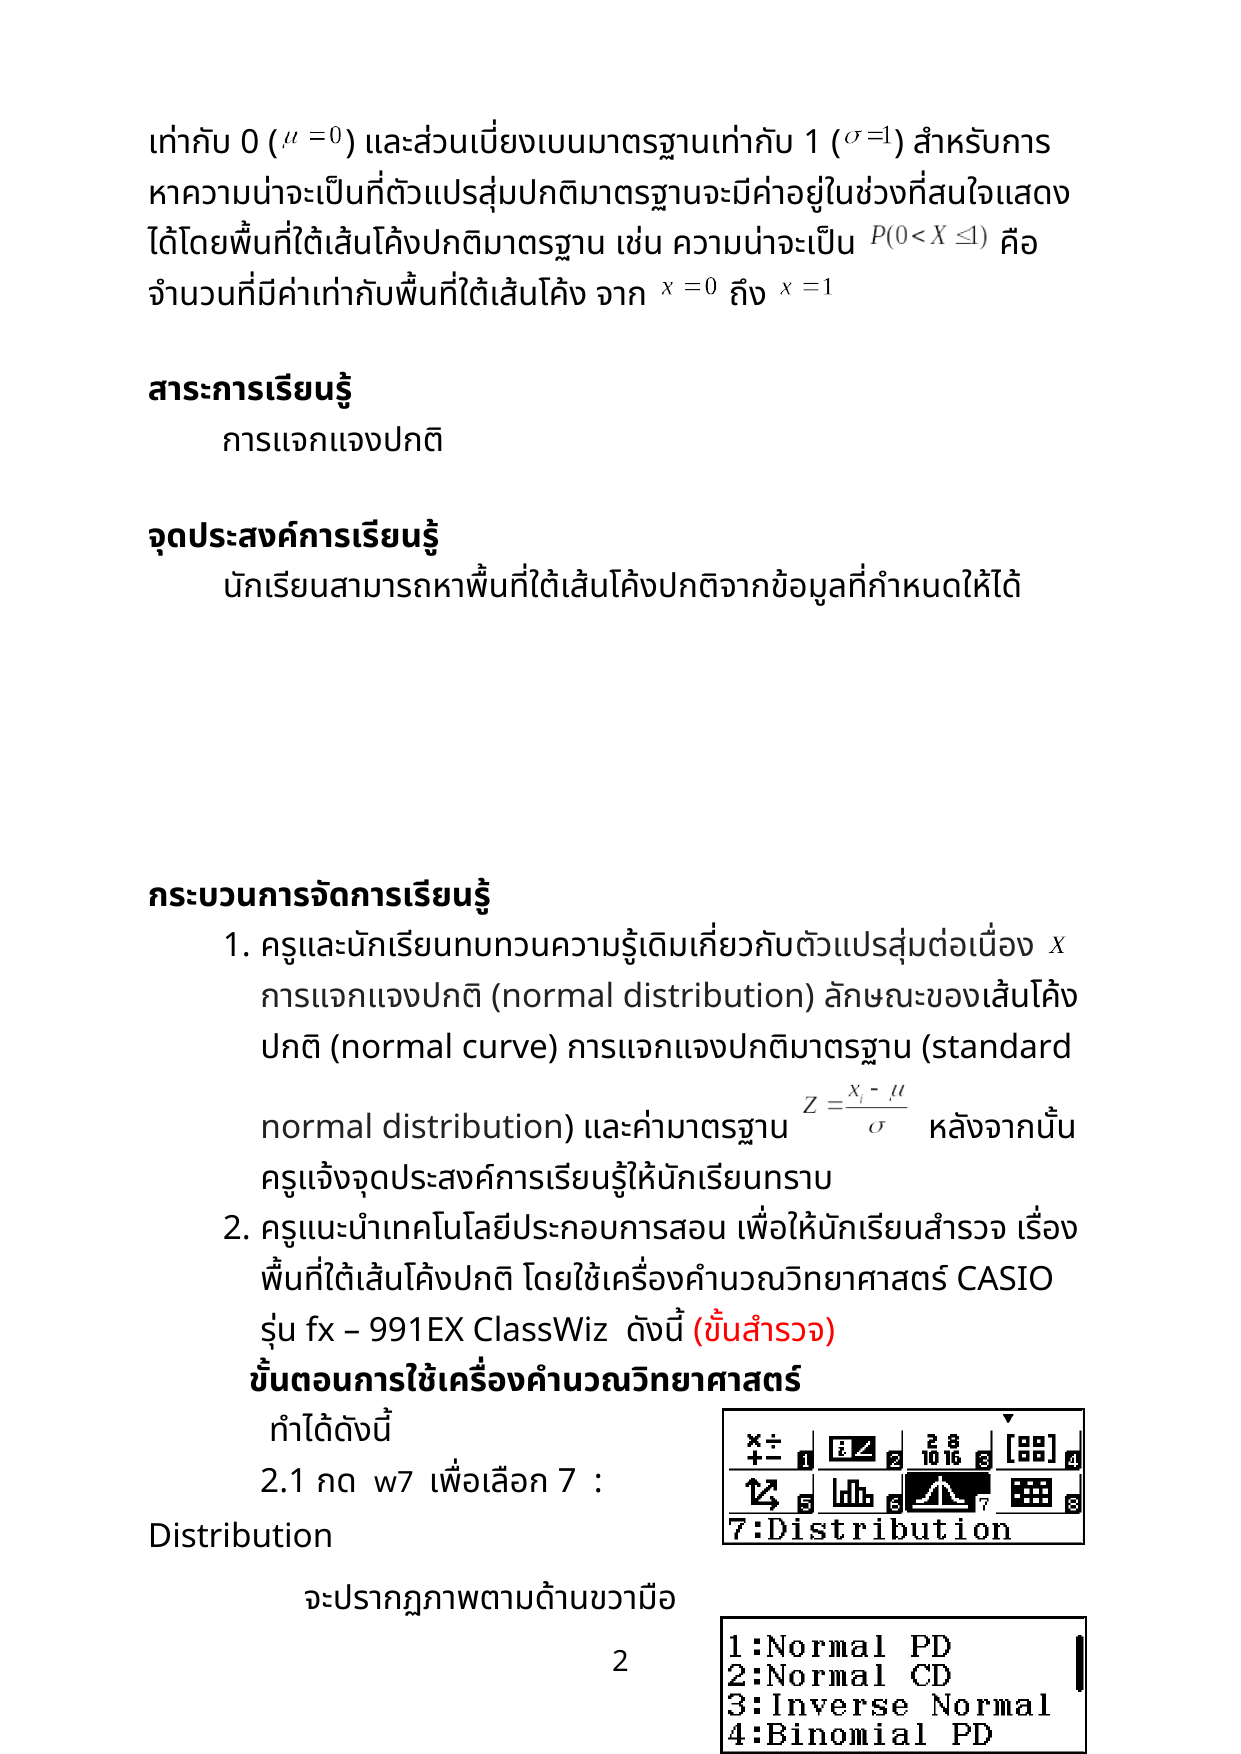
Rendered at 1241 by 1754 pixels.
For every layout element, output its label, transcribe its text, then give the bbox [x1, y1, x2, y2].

text กระบวนการจัดการเรียนรู้ [148, 871, 1092, 921]
text ทำได้ดังนี้ [148, 1406, 1092, 1457]
picture [724, 1410, 1083, 1543]
list ครูแนะนำเทคโนโลยีประกอบการสอน เพื่อให้นักเรียนสำรวจ เรื่องพื้นที่ใต้เส้นโค้งปกติ โดยใช้เครื่องคำนวณวิทยาศาสตร์ CASIO รุ่น fx – 991EX ClassWiz ดังนี้ (ขั้นสำรวจ) [223, 1204, 1092, 1356]
list ครูและนักเรียนทบทวนความรู้เดิมเกี่ยวกับตัวแปรสุ่มต่อเนื่อง การแจกแจงปกติ (normal distribution) ลักษณะของเส้นโค้งปกติ (normal curve) การแจกแจงปกติมาตรฐาน (standard normal distribution) และค่ามาตรฐาน หลังจากนั้นครูแจ้งจุดประสงค์การเรียนรู้ให้นักเรียนทราบ [223, 921, 1092, 1204]
text นักเรียนสามารถหาพื้นที่ใต้เส้นโค้งปกติจากข้อมูลที่กำหนดให้ได้ [148, 562, 1092, 658]
text การแจกแจงปกติ [148, 416, 1092, 466]
text จะปรากฏภาพตามด้านขวามือ [148, 1574, 1092, 1625]
text ขั้นตอนการใช้เครื่องคำนวณวิทยาศาสตร์ [148, 1356, 1092, 1406]
text จุดประสงค์การเรียนรู้ [148, 512, 1092, 562]
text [148, 118, 1092, 365]
picture [723, 1618, 1084, 1752]
text 2.1 กด w7 เพื่อเลือก 7 : Distribution [148, 1457, 1092, 1557]
text สาระการเรียนรู้ [148, 365, 1092, 416]
